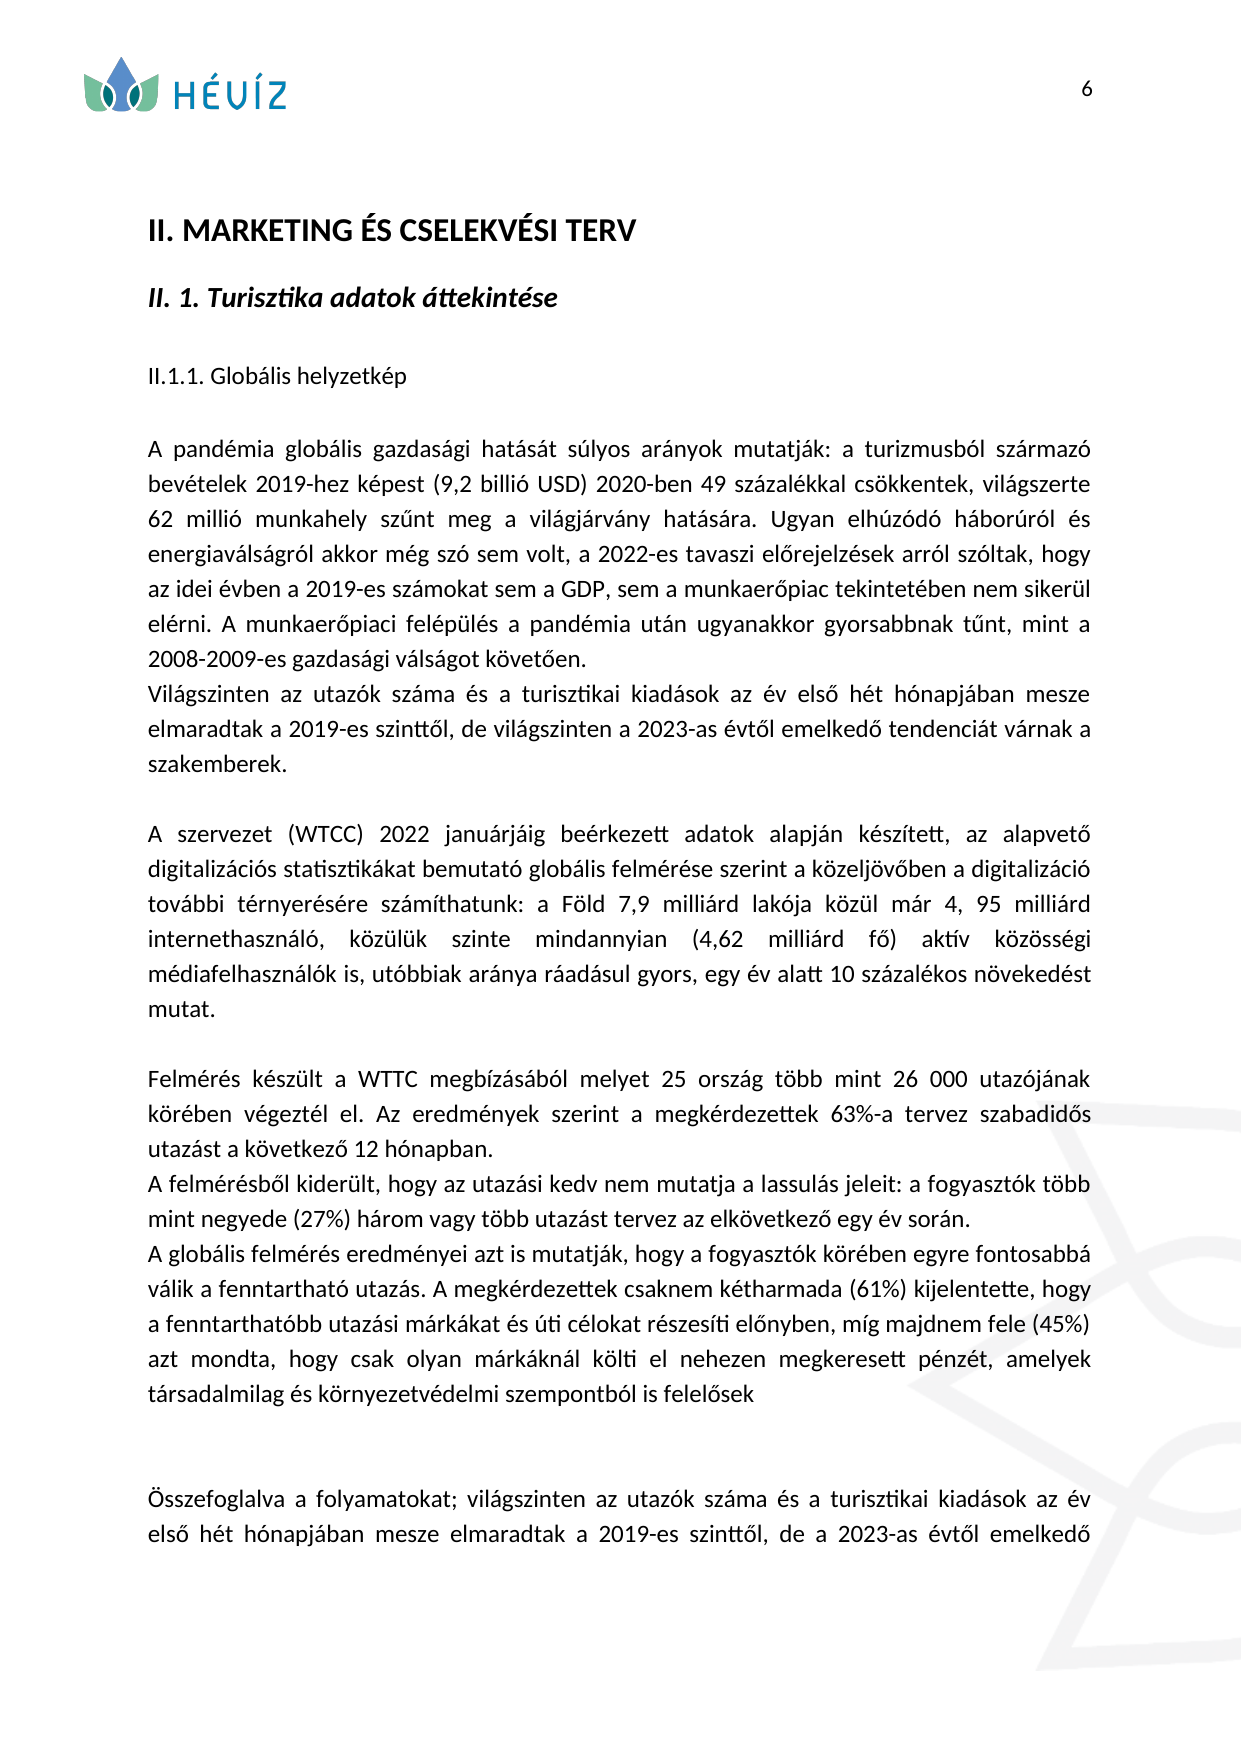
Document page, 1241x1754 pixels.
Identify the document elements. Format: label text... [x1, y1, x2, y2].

subtitle II. MARKETING ÉS CSELEKVÉSI TERV [148, 209, 1092, 249]
text Világszinten az utazók száma és a turisztikai kiadások az év első hét hónapjában mesze elmaradtak a 2019-es szinttől, de világszinten a 2023-as évtől emelkedő tendenciát várnak a szakemberek. [148, 678, 1092, 778]
text A globális felmérés eredményei azt is mutatják, hogy a fogyasztók körében egyre fontosabbá válik a fenntartható utazás. A megkérdezettek csaknem kétharmada (61%) kijelentette, hogy a fenntarthatóbb utazási márkákat és úti célokat részesíti előnyben, míg majdnem fele (45%) azt mondta, hogy csak olyan márkáknál költi el nehezen megkeresett pénzét, amelyek társadalmilag és környezetvédelmi szempontból is felelősek [148, 1238, 1092, 1408]
subtitle II. 1. Turisztika adatok áttekintése [148, 279, 1092, 314]
text Felmérés készült a WTTC megbízásából melyet 25 ország több mint 26 000 utazójának körében végeztél el. Az eredmények szerint a megkérdezettek 63%-a tervez szabadidős utazást a következő 12 hónapban. [148, 1063, 1092, 1163]
picture [84, 57, 286, 112]
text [148, 1483, 1092, 1548]
text A pandémia globális gazdasági hatását súlyos arányok mutatják: a turizmusból származó bevételek 2019-hez képest (9,2 billió USD) 2020-ben 49 százalékkal csökkentek, világszerte 62 millió munkahely szűnt meg a világjárvány hatására. Ugyan elhúzódó háborúról és energiaválságról akkor még szó sem volt, a 2022-es tavaszi előrejelzések arról szóltak, hogy az idei évben a 2019-es számokat sem a GDP, sem a munkaerőpiac tekintetében nem sikerül elérni. A munkaerőpiaci felépülés a pandémia után ugyanakkor gyorsabbnak tűnt, mint a 2008-2009-es gazdasági válságot követően. [148, 433, 1092, 673]
picture [274, 90, 286, 105]
text A szervezet (WTCC) 2022 januárjáig beérkezett adatok alapján készített, az alapvető digitalizációs statisztikákat bemutató globális felmérése szerint a közeljövőben a digitalizáció további térnyerésére számíthatunk: a Föld 7,9 milliárd lakója közül már 4, 95 milliárd internethasználó, közülük szinte mindannyian (4,62 milliárd fő) aktív közösségi médiafelhasználók is, utóbbiak aránya ráadásul gyors, egy év alatt 10 százalékos növekedést mutat. [148, 818, 1092, 1023]
subtitle II.1.1. Globális helyzetkép [148, 361, 1092, 391]
text A felmérésből kiderült, hogy az utazási kedv nem mutatja a lassulás jeleit: a fogyasztók több mint negyede (27%) három vagy több utazást tervez az elkövetkező egy év során. [148, 1168, 1092, 1233]
